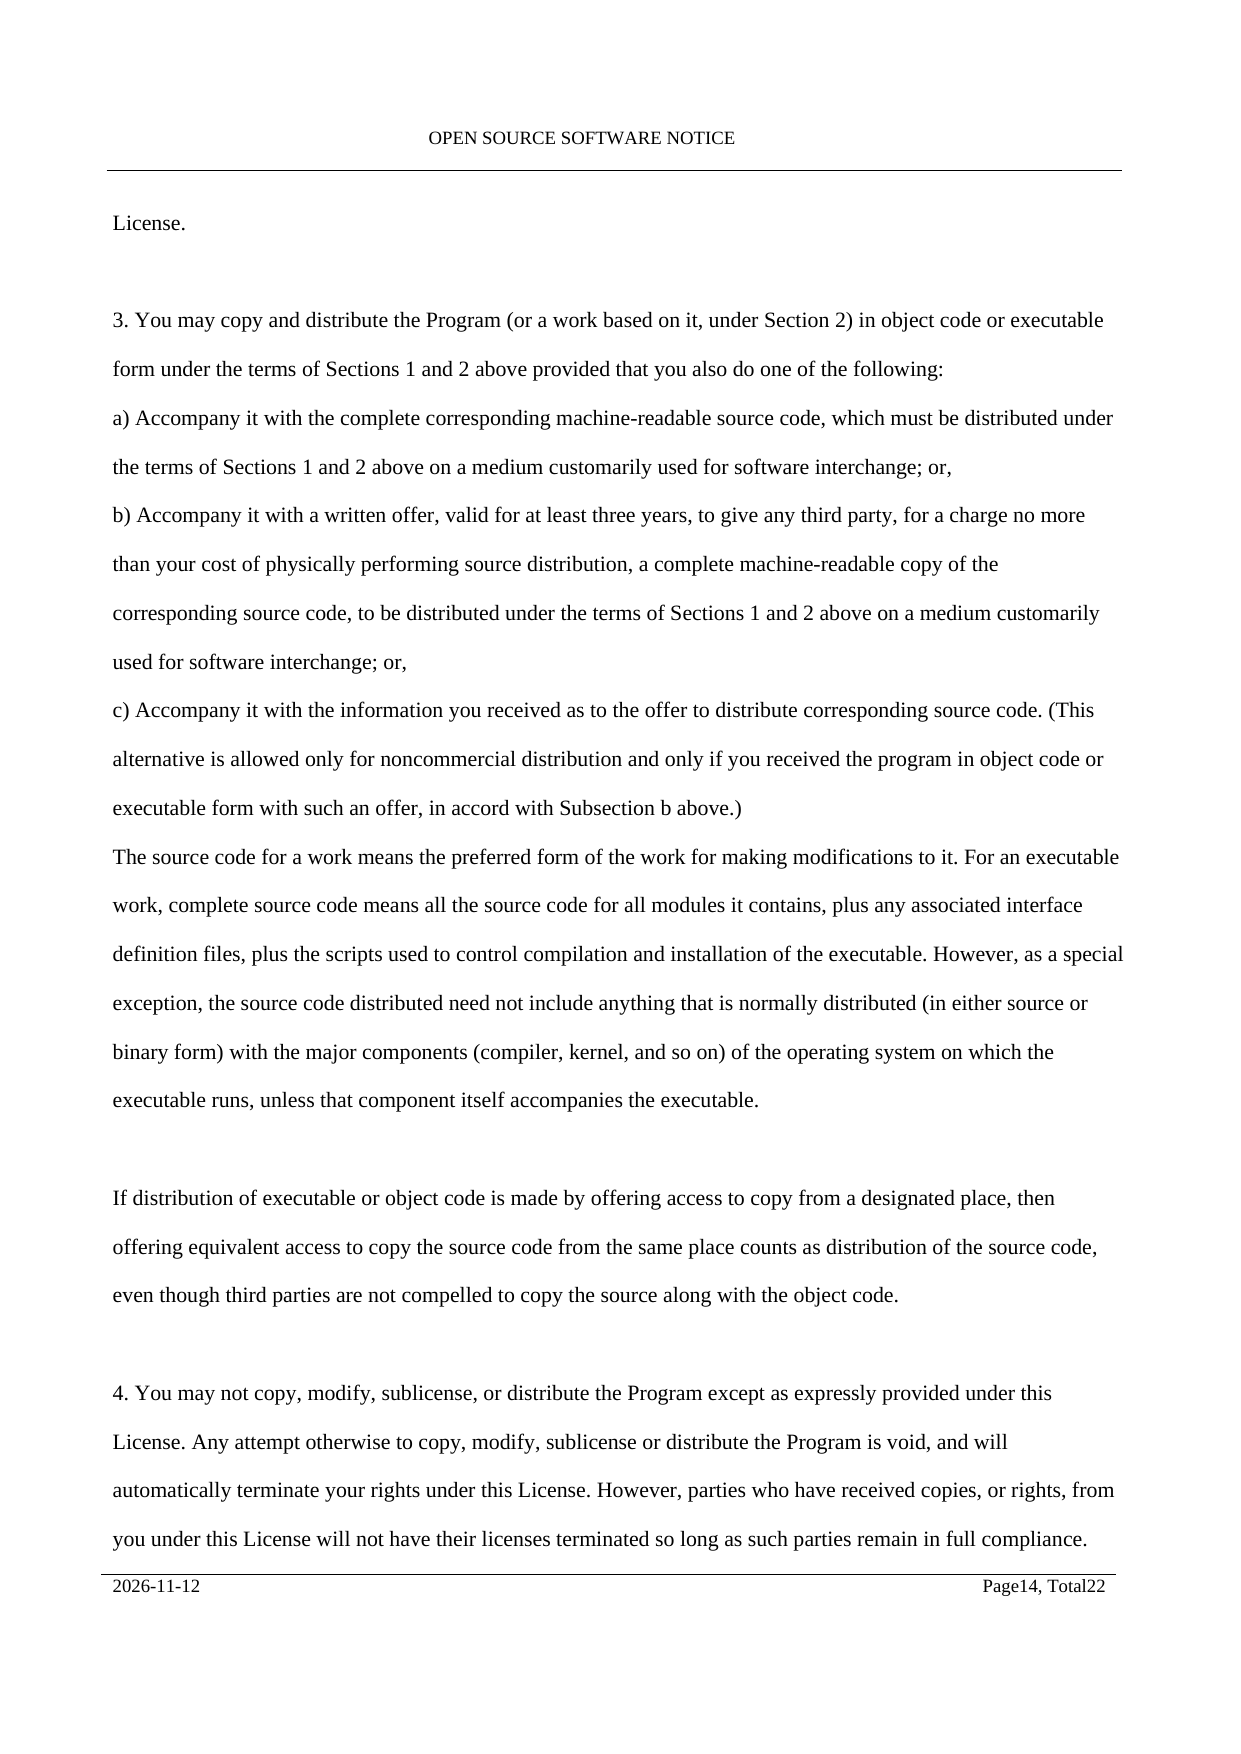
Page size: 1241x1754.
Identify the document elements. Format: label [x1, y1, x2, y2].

text [112, 206, 1128, 1555]
